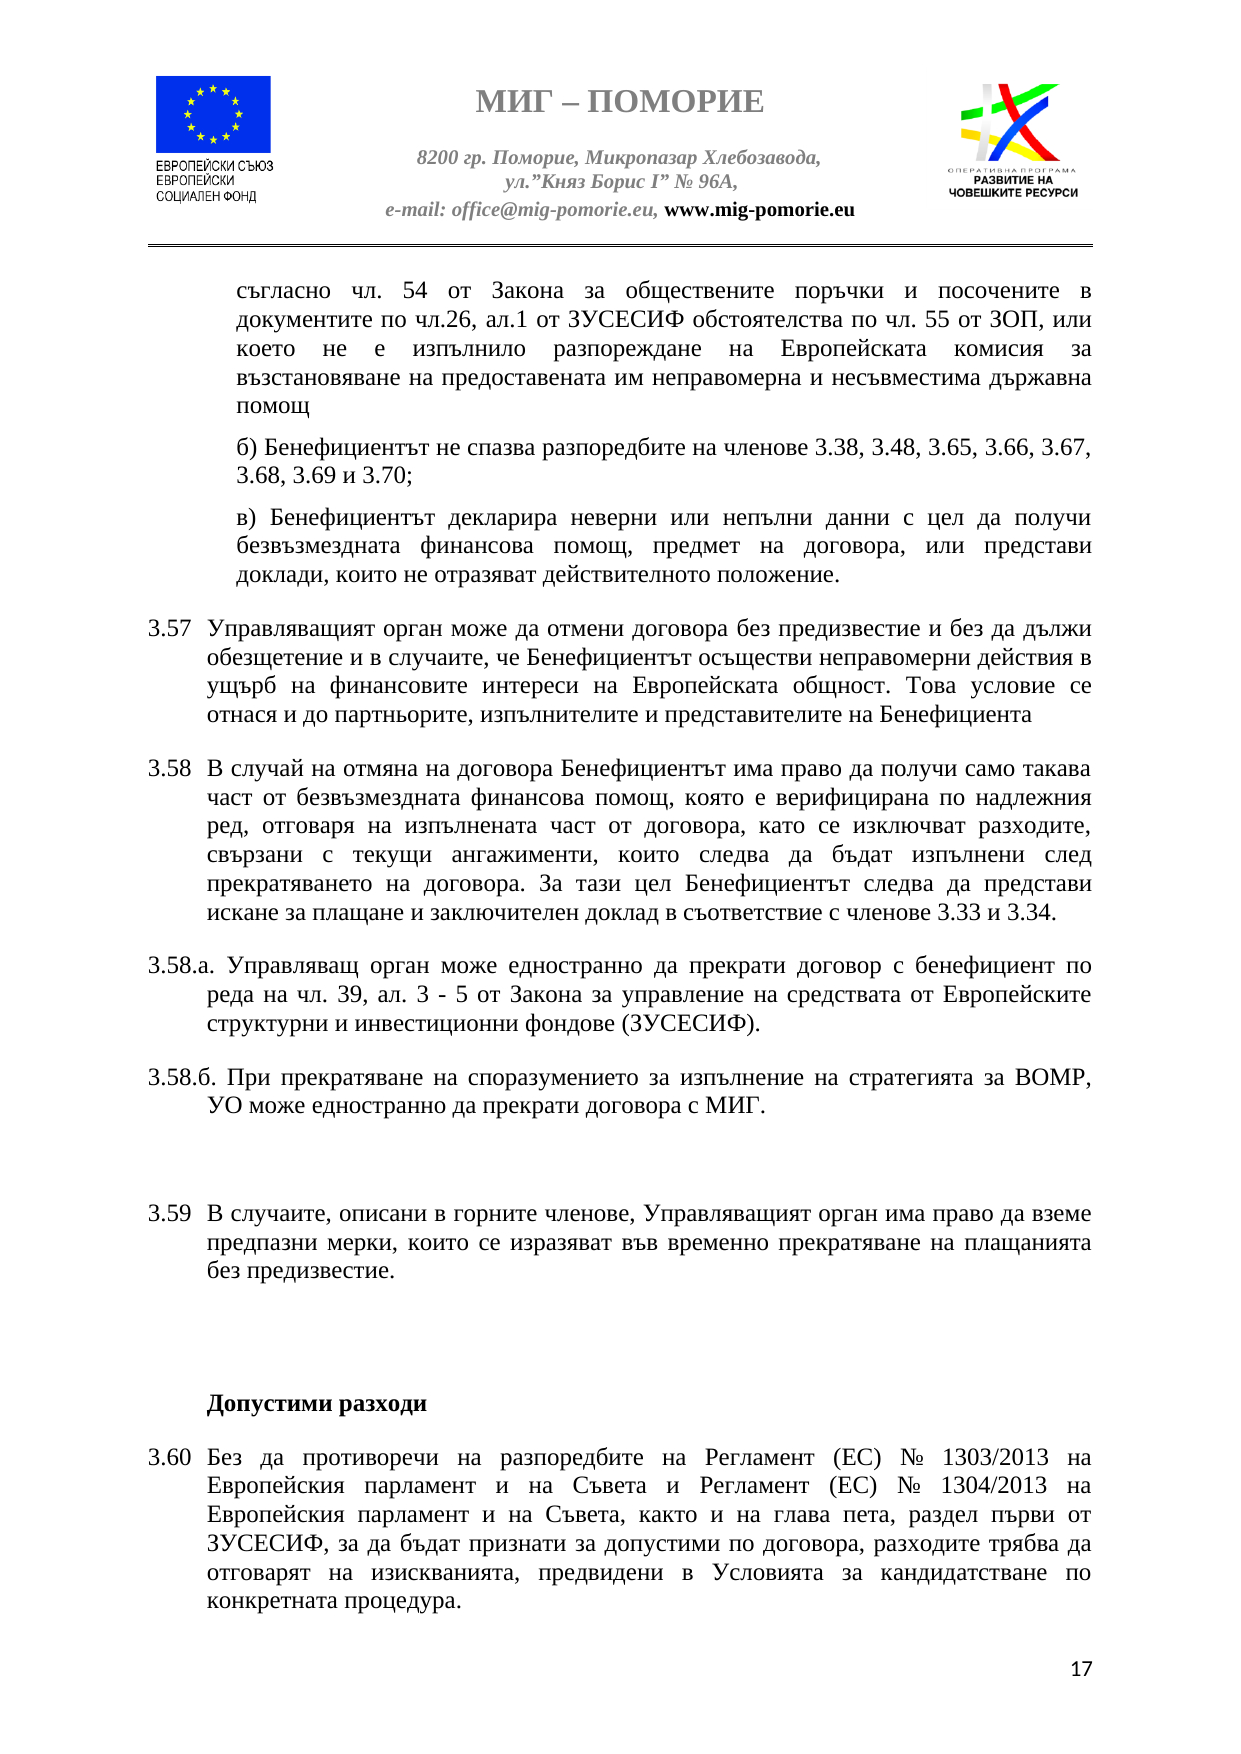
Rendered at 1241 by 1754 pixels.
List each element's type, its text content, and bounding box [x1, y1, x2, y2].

text в) Бенефициентът декларира неверни или непълни данни с цел да получи безвъзмездната финансова помощ, предмет на договора, или представи доклади, които не отразяват действителното положение. [236, 502, 1093, 588]
text 3.59 В случаите, описани в горните членове, Управляващият орган има право да вземе предпазни мерки, които се изразяват във временно прекратяване на плащанията без предизвестие. [148, 1198, 1093, 1284]
text 3.58.б. При прекратяване на споразумението за изпълнение на стратегията за ВОМР, УО може едностранно да прекрати договора с МИГ. [148, 1062, 1093, 1119]
picture [147, 48, 312, 220]
text 3.58.а. Управляващ орган може едностранно да прекрати договор с бенефициент по реда на чл. 39, ал. 3 - 5 от Закона за управление на средствата от Европейските структурни и инвестиционни фондове (ЗУСЕСИФ). [148, 950, 1093, 1037]
text 3.60 Без да противоречи на разпоредбите на Регламент (ЕС) № 1303/2013 на Европейския парламент и на Съвета и Регламент (ЕС) № 1304/2013 на Европейския парламент и на Съвета, както и на глава пета, раздел първи от ЗУСЕСИФ, за да бъдат признати за допустими по договора, разходите трябва да отговарят на изискванията, предвидени в Условията за кандидатстване по конкретната процедура. [148, 1442, 1093, 1614]
text 3.57 Управляващият орган може да отмени договора без предизвестие и без да дължи обезщетение и в случаите, че Бенефициентът осъществи неправомерни действия в ущърб на финансовите интереси на Европейската общност. Това условие се отнася и до партньорите, изпълнителите и представителите на Бенефициента [148, 613, 1093, 728]
picture [926, 67, 1093, 210]
text 3.58 В случай на отмяна на договора Бенефициентът има право да получи само такава част от безвъзмездната финансова помощ, която е верифицирана по надлежния ред, отговаря на изпълнената част от договора, като се изключват разходите, свързани с текущи ангажименти, които следва да бъдат изпълнени след прекратяването на договора. За тази цел Бенефициентът следва да представи искане за плащане и заключителен доклад в съответствие с членове 3.33 и 3.34. [148, 753, 1093, 925]
text Допустими разходи [207, 1388, 1093, 1417]
text б) Бенефициентът не спазва разпоредбите на членове 3.38, 3.48, 3.65, 3.66, 3.67, 3.68, 3.69 и 3.70; [236, 432, 1093, 489]
